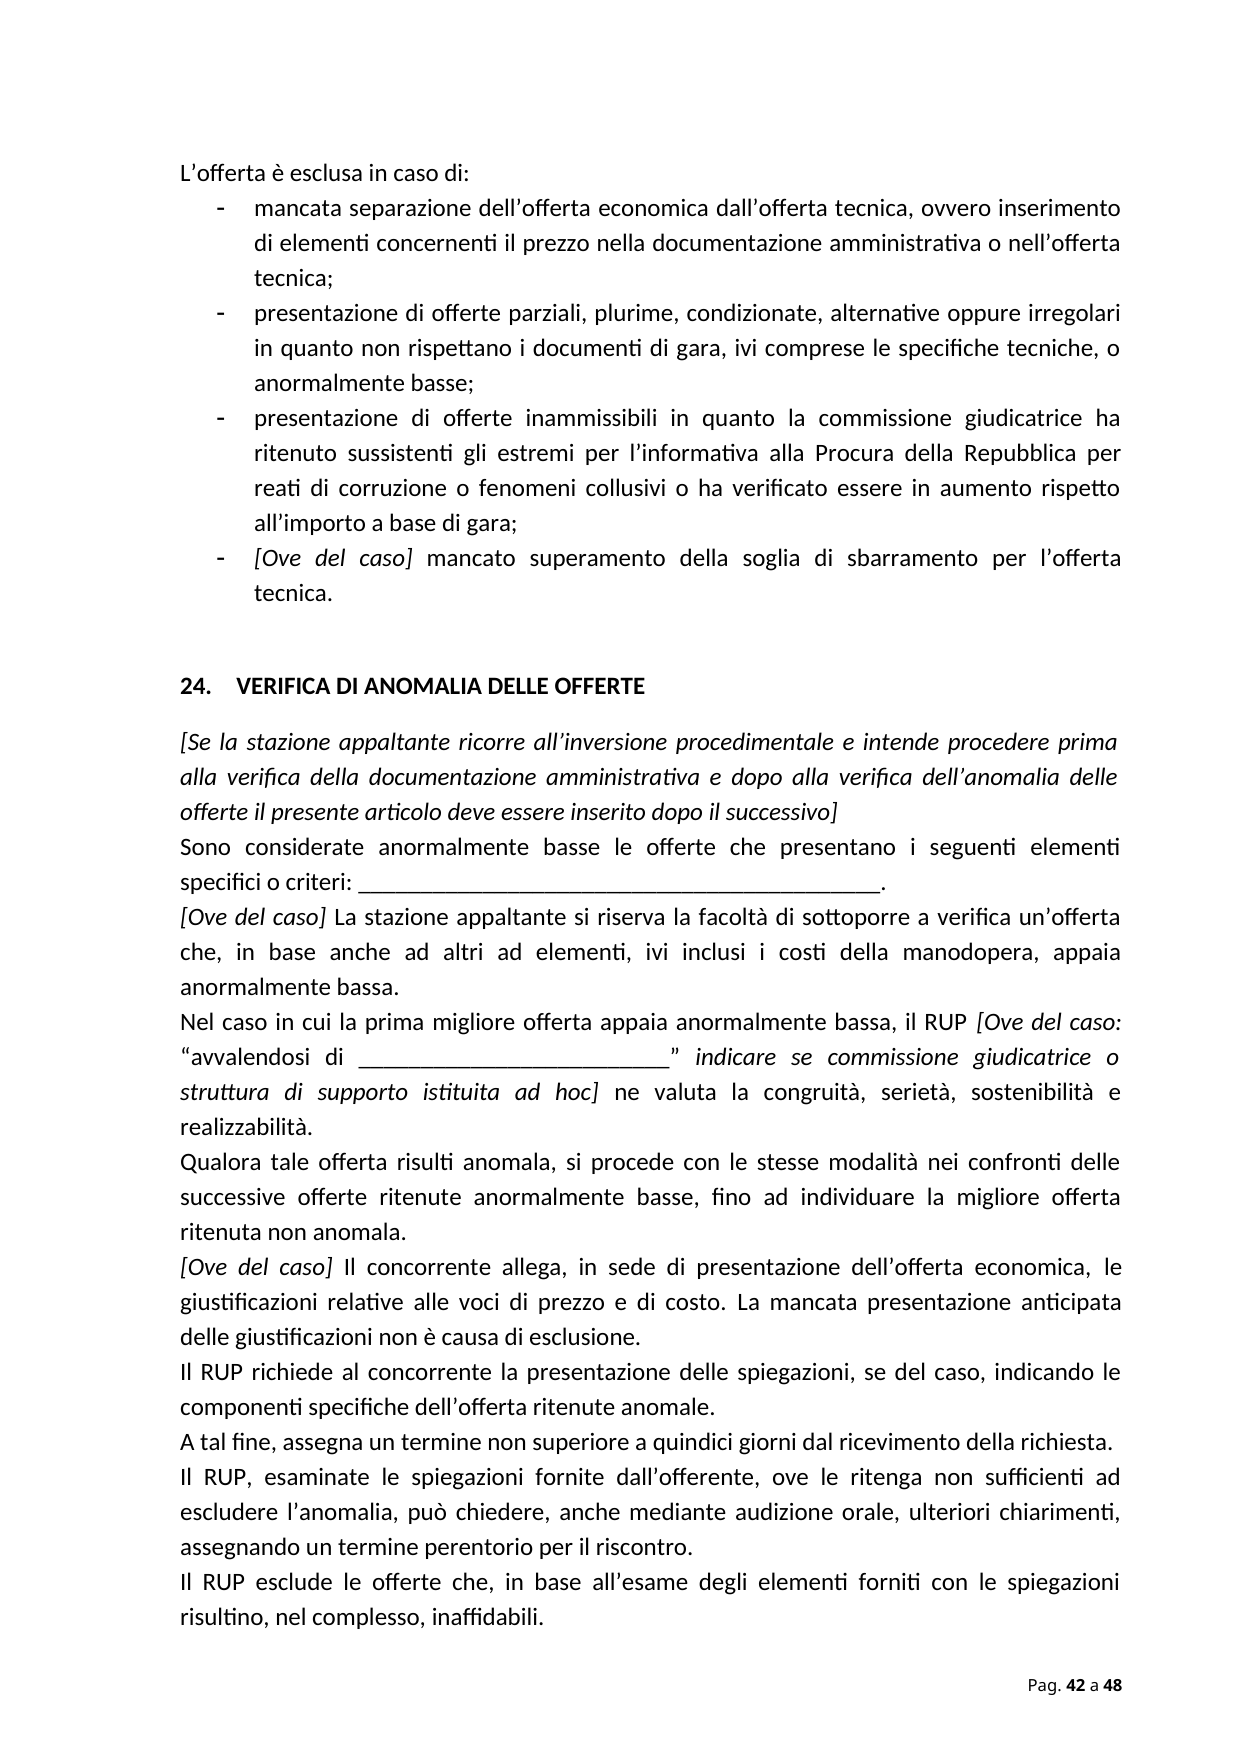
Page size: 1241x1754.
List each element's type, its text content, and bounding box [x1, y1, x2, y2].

list mancata separazione dell’offerta economica dall’offerta tecnica, ovvero inserimento di elementi concernenti il prezzo nella documentazione amministrativa o nell’offerta tecnica; [216, 192, 1122, 292]
text L’offerta è esclusa in caso di: [180, 157, 1122, 187]
subtitle VERIFICA DI ANOMALIA DELLE OFFERTE [180, 670, 1122, 701]
text [Ove del caso] La stazione appaltante si riserva la facoltà di sottoporre a verifica un’offerta che, in base anche ad altri ad elementi, ivi inclusi i costi della manodopera, appaia anormalmente bassa. [180, 901, 1122, 1001]
text Il RUP, esaminate le spiegazioni fornite dall’offerente, ove le ritenga non sufficienti ad escludere l’anomalia, può chiedere, anche mediante audizione orale, ulteriori chiarimenti, assegnando un termine perentorio per il riscontro. [180, 1461, 1122, 1561]
text Il RUP esclude le offerte che, in base all’esame degli elementi forniti con le spiegazioni risultino, nel complesso, inaffidabili. [180, 1566, 1122, 1631]
list [Ove del caso] mancato superamento della soglia di sbarramento per l’offerta tecnica. [216, 542, 1122, 607]
text Qualora tale offerta risulti anomala, si procede con le stesse modalità nei confronti delle successive offerte ritenute anormalmente basse, fino ad individuare la migliore offerta ritenuta non anomala. [180, 1146, 1122, 1246]
text Nel caso in cui la prima migliore offerta appaia anormalmente bassa, il RUP [Ove del caso: “avvalendosi di _________________________” indicare se commissione giudicatrice o struttura di supporto istituita ad hoc] ne valuta la congruità, serietà, sostenibilità e realizzabilità. [180, 1006, 1122, 1141]
text A tal fine, assegna un termine non superiore a quindici giorni dal ricevimento della richiesta. [180, 1426, 1122, 1456]
text Sono considerate anormalmente basse le offerte che presentano i seguenti elementi specifici o criteri: __________________________________________. [180, 831, 1122, 896]
list presentazione di offerte parziali, plurime, condizionate, alternative oppure irregolari in quanto non rispettano i documenti di gara, ivi comprese le specifiche tecniche, o anormalmente basse; [216, 297, 1122, 397]
text [Ove del caso] Il concorrente allega, in sede di presentazione dell’offerta economica, le giustificazioni relative alle voci di prezzo e di costo. La mancata presentazione anticipata delle giustificazioni non è causa di esclusione. [180, 1251, 1122, 1351]
list presentazione di offerte inammissibili in quanto la commissione giudicatrice ha ritenuto sussistenti gli estremi per l’informativa alla Procura della Repubblica per reati di corruzione o fenomeni collusivi o ha verificato essere in aumento rispetto all’importo a base di gara; [216, 402, 1122, 537]
text Il RUP richiede al concorrente la presentazione delle spiegazioni, se del caso, indicando le componenti specifiche dell’offerta ritenute anomale. [180, 1356, 1122, 1421]
text [Se la stazione appaltante ricorre all’inversione procedimentale e intende procedere prima alla verifica della documentazione amministrativa e dopo alla verifica dell’anomalia delle offerte il presente articolo deve essere inserito dopo il successivo] [180, 726, 1122, 826]
